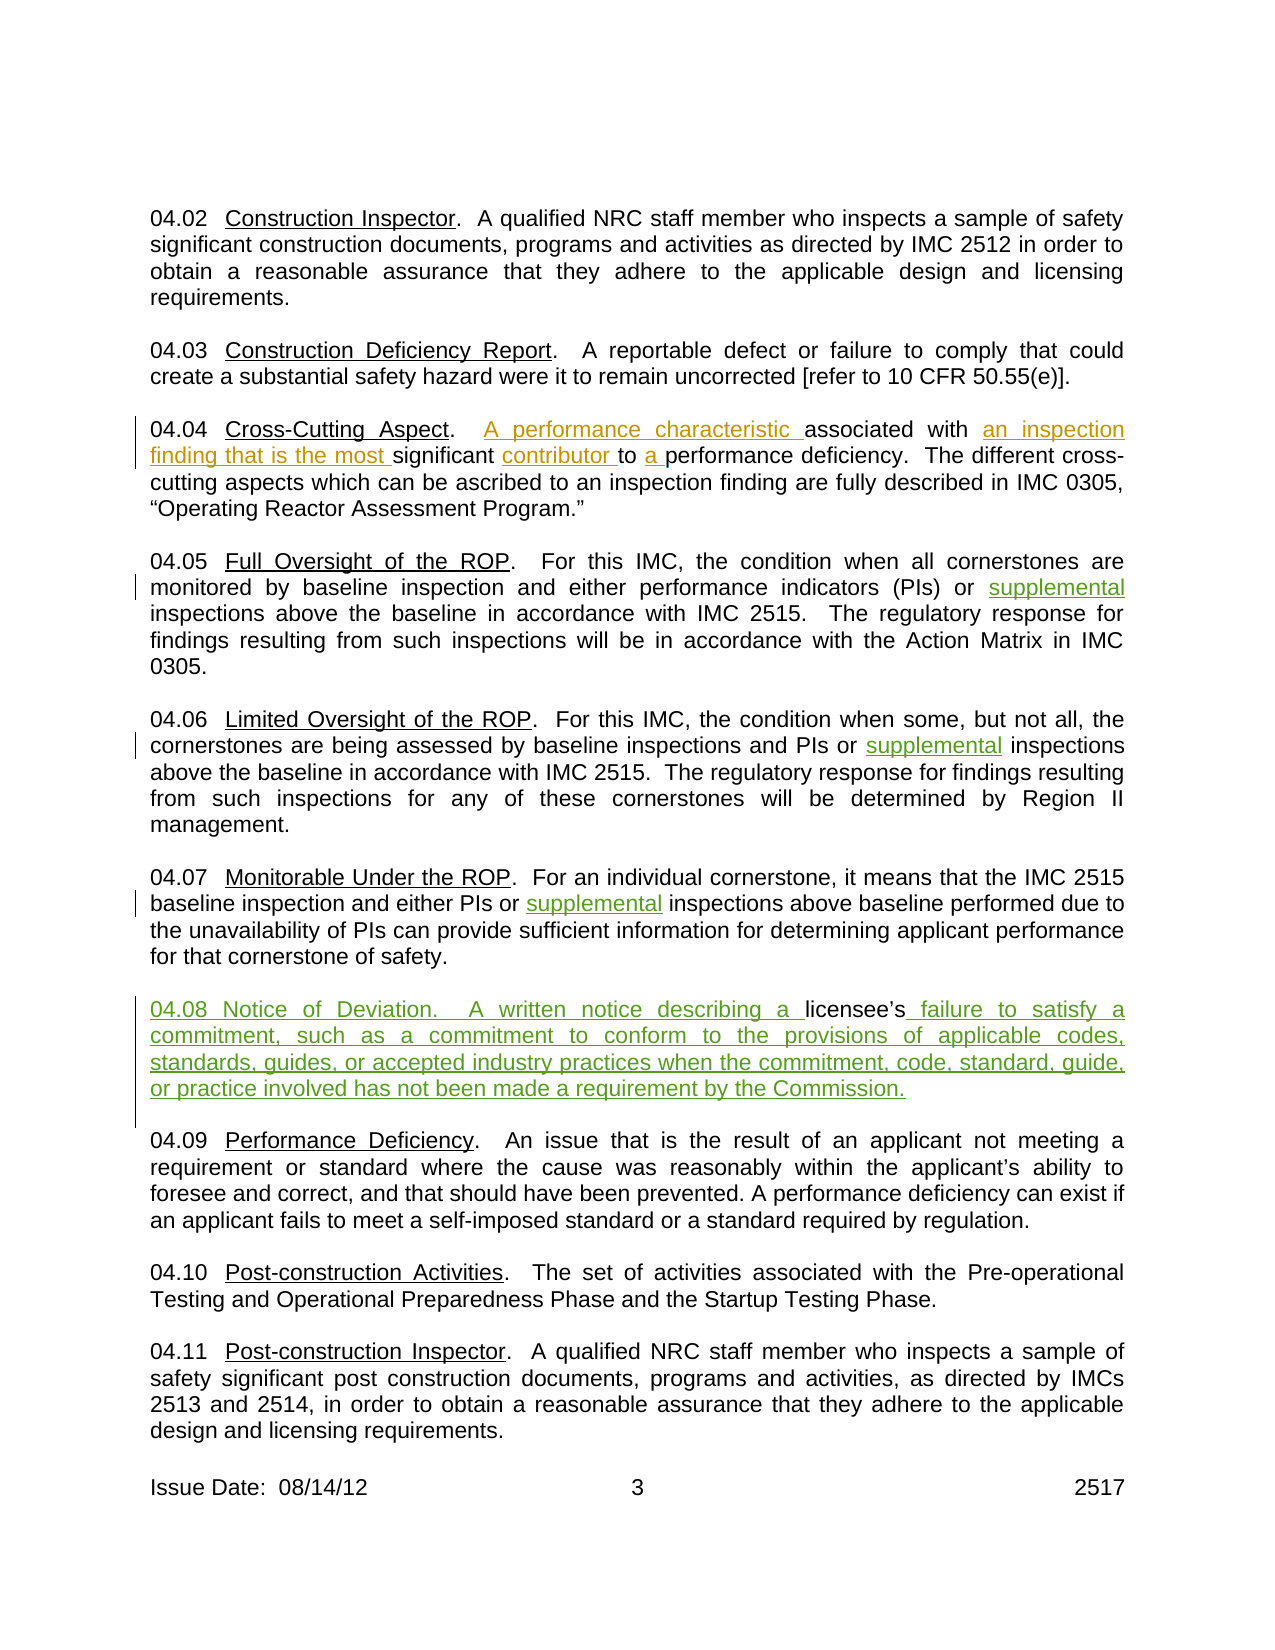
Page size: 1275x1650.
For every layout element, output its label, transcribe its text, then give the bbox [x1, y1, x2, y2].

text 04.05 Full Oversight of the ROP. For this IMC, the condition when all cornerstones are monitored by baseline inspection and either performance indicators (PIs) or inspections above the baseline in accordance with IMC 2515. The regulatory response for findings resulting from such inspections will be in accordance with the Action Matrix in IMC 0305. [150, 548, 1125, 679]
text 04.06 Limited Oversight of the ROP. For this IMC, the condition when some, but not all, the cornerstones are being assessed by baseline inspections and PIs or inspections above the baseline in accordance with IMC 2515. The regulatory response for findings resulting from such inspections for any of these cornerstones will be determined by Region II management. [150, 706, 1125, 838]
text licensee’s [150, 1046, 1125, 1071]
text 04.02 Construction Inspector. A qualified NRC staff member who inspects a sample of safety significant construction documents, programs and activities as directed by IMC 2512 in order to obtain a reasonable assurance that they adhere to the applicable design and licensing requirements. [150, 205, 1125, 311]
text 04.10 Post-construction Activities. The set of activities associated with the Pre-operational Testing and Operational Preparedness Phase and the Startup Testing Phase. [150, 1259, 1125, 1312]
text licensee’s [150, 1073, 1125, 1101]
text 04.07 Monitorable Under the ROP. For an individual cornerstone, it means that the IMC 2515 baseline inspection and either PIs or inspections above baseline performed due to the unavailability of PIs can provide sufficient information for determining applicant performance for that cornerstone of safety. [150, 864, 1125, 969]
text 04.03 Construction Deficiency Report. A reportable defect or failure to comply that could create a substantial safety hazard were it to remain uncorrected [refer to 10 CFR 50.55(e)]. [150, 337, 1125, 389]
text 04.11 Post-construction Inspector. A qualified NRC staff member who inspects a sample of safety significant post construction documents, programs and activities, as directed by IMCs 2513 and 2514, in order to obtain a reasonable assurance that they adhere to the applicable design and licensing requirements. [150, 1338, 1125, 1444]
text licensee’s [150, 996, 1125, 1045]
text 04.04 Cross-Cutting Aspect. associated with significant to performance deficiency. The different cross-cutting aspects which can be ascribed to an inspection finding are fully described in IMC 0305, “Operating Reactor Assessment Program.” [150, 416, 1125, 521]
text 04.09 Performance Deficiency. An issue that is the result of an applicant not meeting a requirement or standard where the cause was reasonably within the applicant’s ability to foresee and correct, and that should have been prevented. A performance deficiency can exist if an applicant fails to meet a self-imposed standard or a standard required by regulation. [150, 1127, 1125, 1233]
